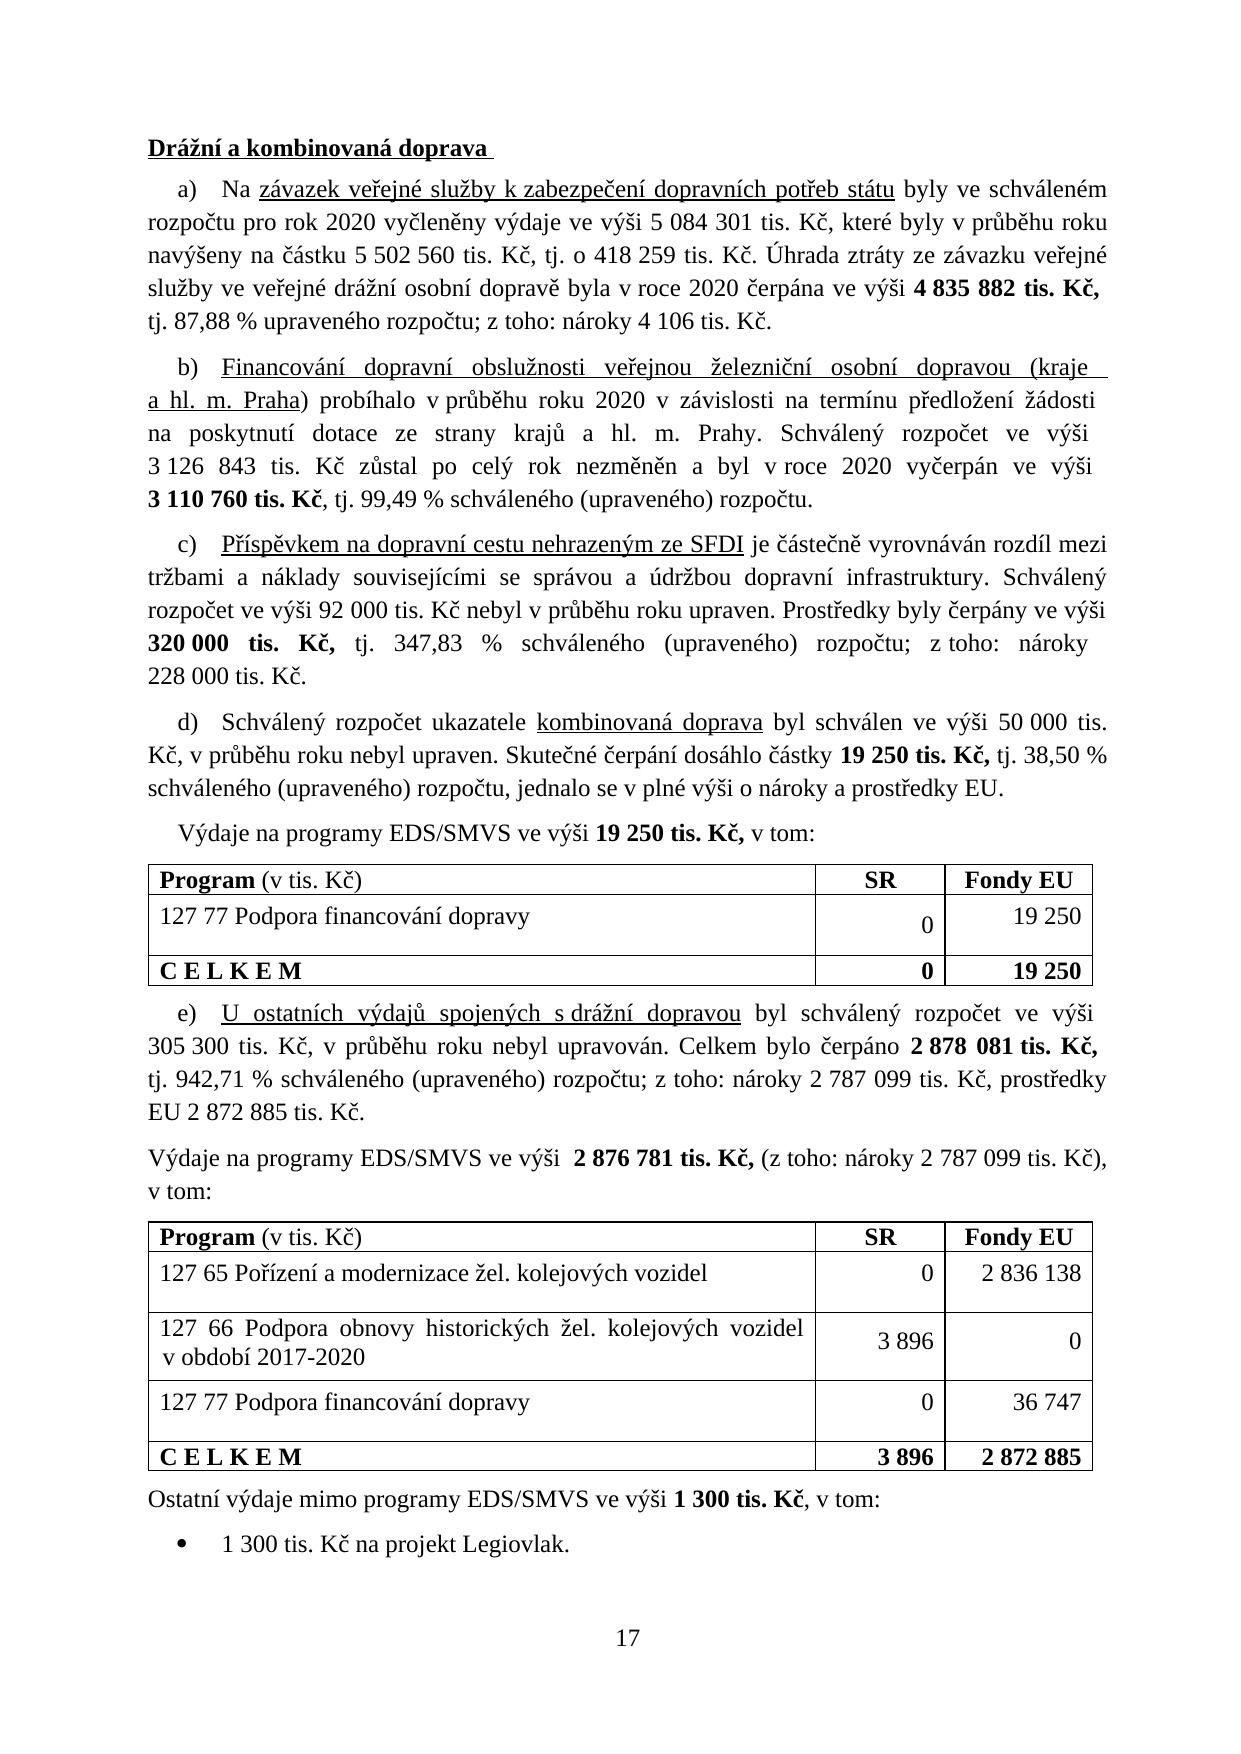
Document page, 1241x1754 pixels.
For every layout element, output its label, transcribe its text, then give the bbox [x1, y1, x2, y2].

table_cell 0 [816, 895, 944, 955]
table_cell 0 [816, 956, 944, 985]
table_cell 127 77 Podpora financování dopravy [149, 1381, 815, 1441]
table_cell 127 77 Podpora financování dopravy [149, 895, 815, 955]
list Financování dopravní obslužnosti veřejnou železniční osobní dopravou (kraje a hl. m. Praha) probíhalo v průběhu roku 2020 v závislosti na termínu předložení žádosti na poskytnutí dotace ze strany krajů a hl. m. Prahy. Schválený rozpočet ve výši 3 126 843 tis. Kč zůstal po celý rok nezměněn a byl v roce 2020 vyčerpán ve výši 3 110 760 tis. Kč, tj. 99,49 % schváleného (upraveného) rozpočtu. [148, 352, 1107, 513]
table_cell C E L K E M [149, 1442, 815, 1470]
table_header Program (v tis. Kč) [149, 865, 815, 894]
list Na závazek veřejné služby k zabezpečení dopravních potřeb státu byly ve schváleném rozpočtu pro rok 2020 vyčleněny výdaje ve výši 5 084 301 tis. Kč, které byly v průběhu roku navýšeny na částku 5 502 560 tis. Kč, tj. o 418 259 tis. Kč. Úhrada ztráty ze závazku veřejné služby ve veřejné drážní osobní dopravě byla v roce 2020 čerpána ve výši 4 835 882 tis. Kč, tj. 87,88 % upraveného rozpočtu; z toho: nároky 4 106 tis. Kč. [148, 174, 1107, 335]
text Výdaje na programy EDS/SMVS ve výši 2 876 781 tis. Kč, (z toho: nároky 2 787 099 tis. Kč), v tom: [148, 1143, 1107, 1204]
table_cell 127 66 Podpora obnovy historických žel. kolejových vozidel v období 2017-2020 [149, 1313, 815, 1379]
subtitle Drážní a kombinovaná doprava [148, 133, 1107, 162]
table_cell 19 250 [946, 956, 1092, 985]
text Výdaje na programy EDS/SMVS ve výši 19 250 tis. Kč, v tom: [177, 818, 1107, 847]
table_header SR [816, 865, 944, 894]
table_cell 3 896 [816, 1442, 944, 1470]
table_cell C E L K E M [149, 956, 815, 985]
table_header Program (v tis. Kč) [149, 1223, 815, 1251]
table_cell 19 250 [946, 895, 1092, 955]
table_header Fondy EU [946, 1223, 1092, 1251]
list Příspěvkem na dopravní cestu nehrazeným ze SFDI je částečně vyrovnáván rozdíl mezi tržbami a náklady souvisejícími se správou a údržbou dopravní infrastruktury. Schválený rozpočet ve výši 92 000 tis. Kč nebyl v průběhu roku upraven. Prostředky byly čerpány ve výši 320 000 tis. Kč, tj. 347,83 % schváleného (upraveného) rozpočtu; z toho: nároky 228 000 tis. Kč. [148, 529, 1107, 690]
table_cell 3 896 [816, 1313, 944, 1379]
table_cell 2 872 885 [946, 1442, 1092, 1470]
list U ostatních výdajů spojených s drážní dopravou byl schválený rozpočet ve výši 305 300 tis. Kč, v průběhu roku nebyl upravován. Celkem bylo čerpáno 2 878 081 tis. Kč, tj. 942,71 % schváleného (upraveného) rozpočtu; z toho: nároky 2 787 099 tis. Kč, prostředky EU 2 872 885 tis. Kč. [148, 998, 1107, 1126]
text Ostatní výdaje mimo programy EDS/SMVS ve výši 1 300 tis. Kč, v tom: [148, 1484, 1107, 1513]
table_header SR [816, 1223, 944, 1251]
table_cell 0 [816, 1381, 944, 1441]
table_cell 2 836 138 [946, 1252, 1092, 1312]
table_cell 36 747 [946, 1381, 1092, 1441]
table_cell 0 [946, 1313, 1092, 1379]
table_header Fondy EU [946, 865, 1092, 894]
list 1 300 tis. Kč na projekt Legiovlak. [177, 1529, 1107, 1558]
table_cell 0 [816, 1252, 944, 1312]
table_cell 127 65 Pořízení a modernizace žel. kolejových vozidel [149, 1252, 815, 1312]
list Schválený rozpočet ukazatele kombinovaná doprava byl schválen ve výši 50 000 tis. Kč, v průběhu roku nebyl upraven. Skutečné čerpání dosáhlo částky 19 250 tis. Kč, tj. 38,50 % schváleného (upraveného) rozpočtu, jednalo se v plné výši o nároky a prostředky EU. [148, 707, 1107, 802]
